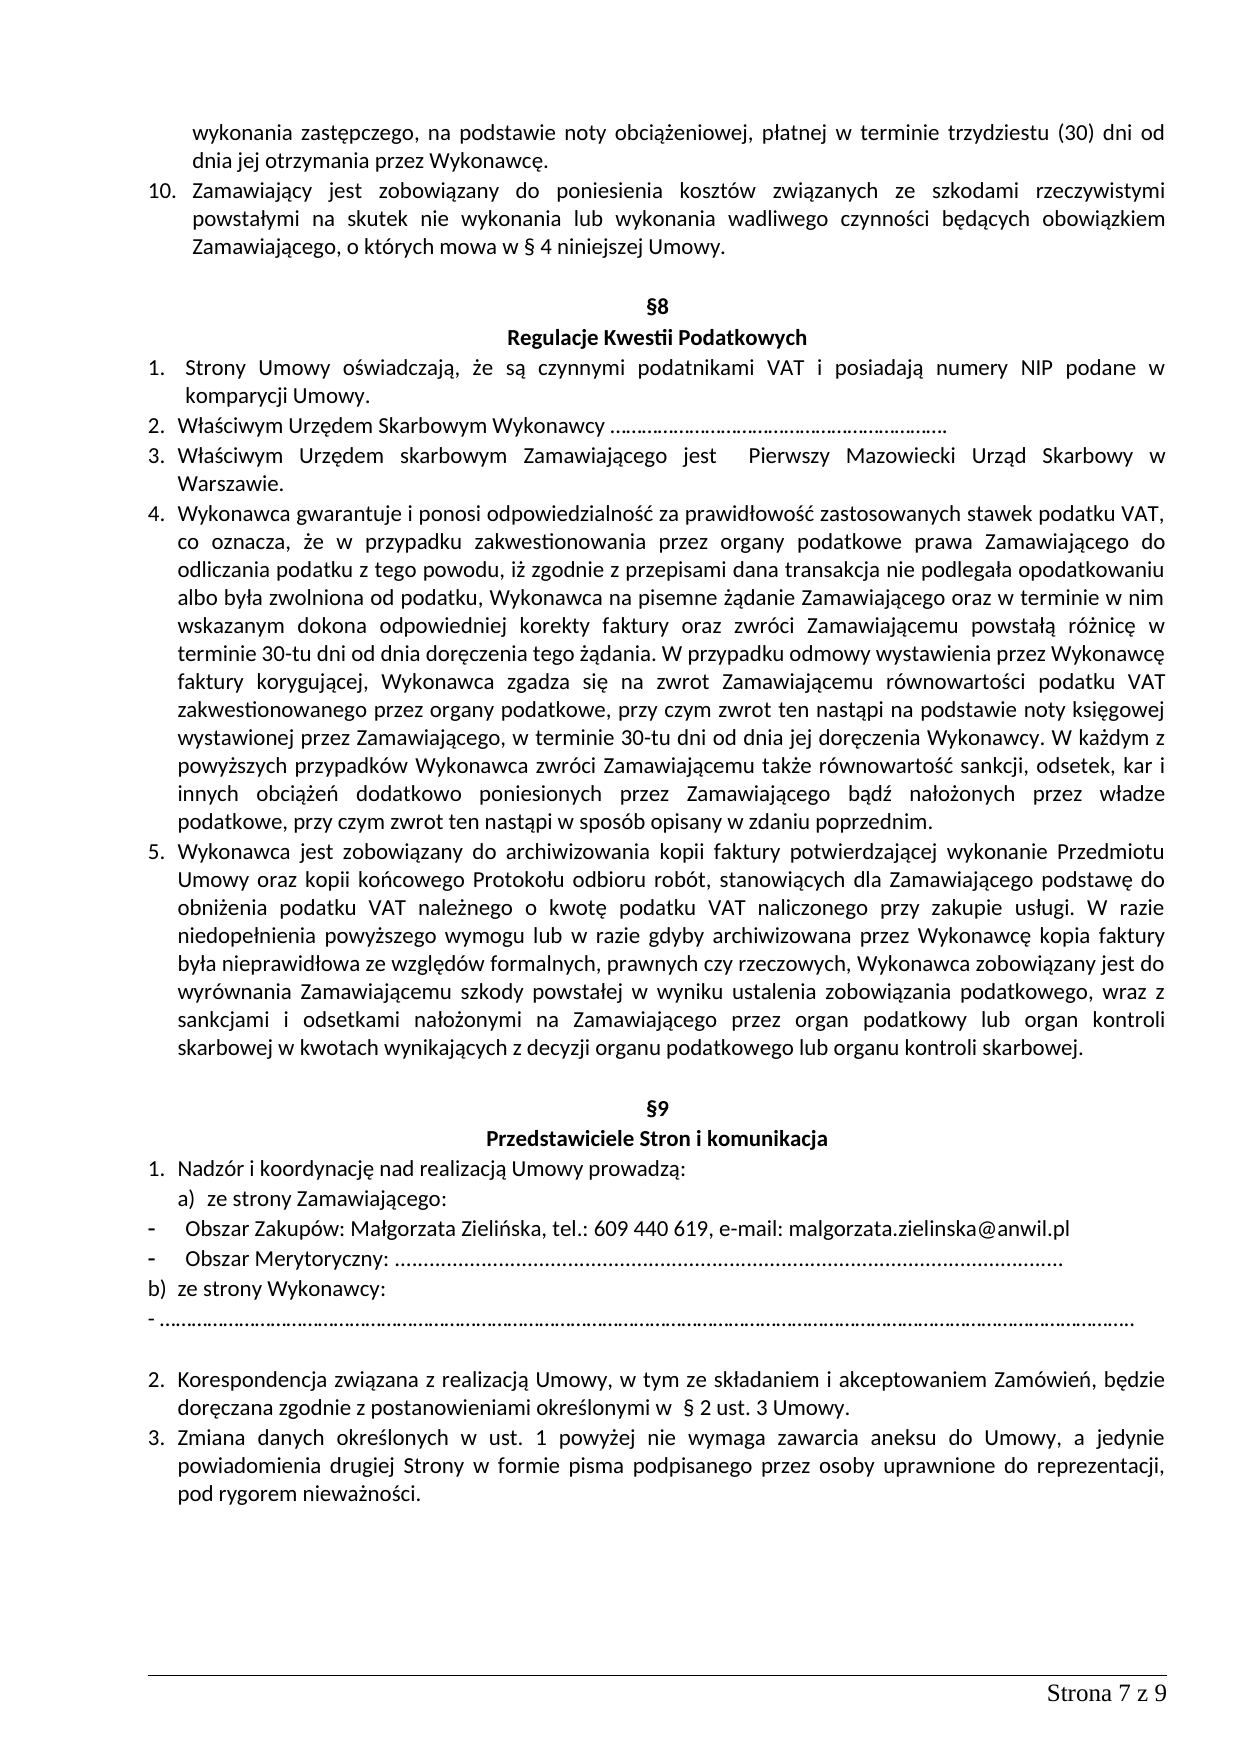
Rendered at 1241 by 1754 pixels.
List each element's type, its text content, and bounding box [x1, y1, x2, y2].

list Wykonawca gwarantuje i ponosi odpowiedzialność za prawidłowość zastosowanych stawek podatku VAT, co oznacza, że w przypadku zakwestionowania przez organy podatkowe prawa Zamawiającego do odliczania podatku z tego powodu, iż zgodnie z przepisami dana transakcja nie podlegała opodatkowaniu albo była zwolniona od podatku, Wykonawca na pisemne żądanie Zamawiającego oraz w terminie w nim wskazanym dokona odpowiedniej korekty faktury oraz zwróci Zamawiającemu powstałą różnicę w terminie 30-tu dni od dnia doręczenia tego żądania. W przypadku odmowy wystawienia przez Wykonawcę faktury korygującej, Wykonawca zgadza się na zwrot Zamawiającemu równowartości podatku VAT zakwestionowanego przez organy podatkowe, przy czym zwrot ten nastąpi na podstawie noty księgowej wystawionej przez Zamawiającego, w terminie 30-tu dni od dnia jej doręczenia Wykonawcy. W każdym z powyższych przypadków Wykonawca zwróci Zamawiającemu także równowartość sankcji, odsetek, kar i innych obciążeń dodatkowo poniesionych przez Zamawiającego bądź nałożonych przez władze podatkowe, przy czym zwrot ten nastąpi w sposób opisany w zdaniu poprzednim. [148, 499, 1167, 835]
list Zmiana danych określonych w ust. 1 powyżej nie wymaga zawarcia aneksu do Umowy, a jedynie powiadomienia drugiej Strony w formie pisma podpisanego przez osoby uprawnione do reprezentacji, pod rygorem nieważności. [148, 1423, 1167, 1507]
list Korespondencja związana z realizacją Umowy, w tym ze składaniem i akceptowaniem Zamówień, będzie doręczana zgodnie z postanowieniami określonymi w § 2 ust. 3 Umowy. [148, 1365, 1167, 1421]
list Strony Umowy oświadczają, że są czynnymi podatnikami VAT i posiadają numery NIP podane w komparycji Umowy. [148, 353, 1167, 409]
list Właściwym Urzędem skarbowym Zamawiającego jest Pierwszy Mazowiecki Urząd Skarbowy w Warszawie. [148, 441, 1167, 497]
text §8 [148, 292, 1167, 321]
list Zamawiający jest zobowiązany do poniesienia kosztów związanych ze szkodami rzeczywistymi powstałymi na skutek nie wykonania lub wykonania wadliwego czynności będących obowiązkiem Zamawiającego, o których mowa w § 4 niniejszej Umowy. [148, 176, 1167, 260]
list Nadzór i koordynację nad realizacją Umowy prowadzą: [148, 1154, 1167, 1182]
list ze strony Wykonawcy: [148, 1274, 1167, 1302]
list Wykonawca jest zobowiązany do archiwizowania kopii faktury potwierdzającej wykonanie Przedmiotu Umowy oraz kopii końcowego Protokołu odbioru robót, stanowiących dla Zamawiającego podstawę do obniżenia podatku VAT należnego o kwotę podatku VAT naliczonego przy zakupie usługi. W razie niedopełnienia powyższego wymogu lub w razie gdyby archiwizowana przez Wykonawcę kopia faktury była nieprawidłowa ze względów formalnych, prawnych czy rzeczowych, Wykonawca zobowiązany jest do wyrównania Zamawiającemu szkody powstałej w wyniku ustalenia zobowiązania podatkowego, wraz z sankcjami i odsetkami nałożonymi na Zamawiającego przez organ podatkowy lub organ kontroli skarbowej w kwotach wynikających z decyzji organu podatkowego lub organu kontroli skarbowej. [148, 837, 1167, 1062]
text §9 [148, 1094, 1167, 1122]
text - ………………………………………………………………………………………………………………………………………………………………….. [148, 1304, 1167, 1332]
list ze strony Zamawiającego: [177, 1184, 1167, 1212]
text Przedstawiciele Stron i komunikacja [148, 1124, 1167, 1152]
list Obszar Merytoryczny: .................................................................................................................... [148, 1244, 1167, 1272]
list Właściwym Urzędem Skarbowym Wykonawcy ………………………………………………………. [148, 411, 1167, 439]
text Regulacje Kwestii Podatkowych [148, 323, 1167, 351]
list Obszar Zakupów: Małgorzata Zielińska, tel.: 609 440 619, e-mail: malgorzata.zielinska@anwil.pl [148, 1214, 1167, 1242]
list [148, 118, 1167, 174]
